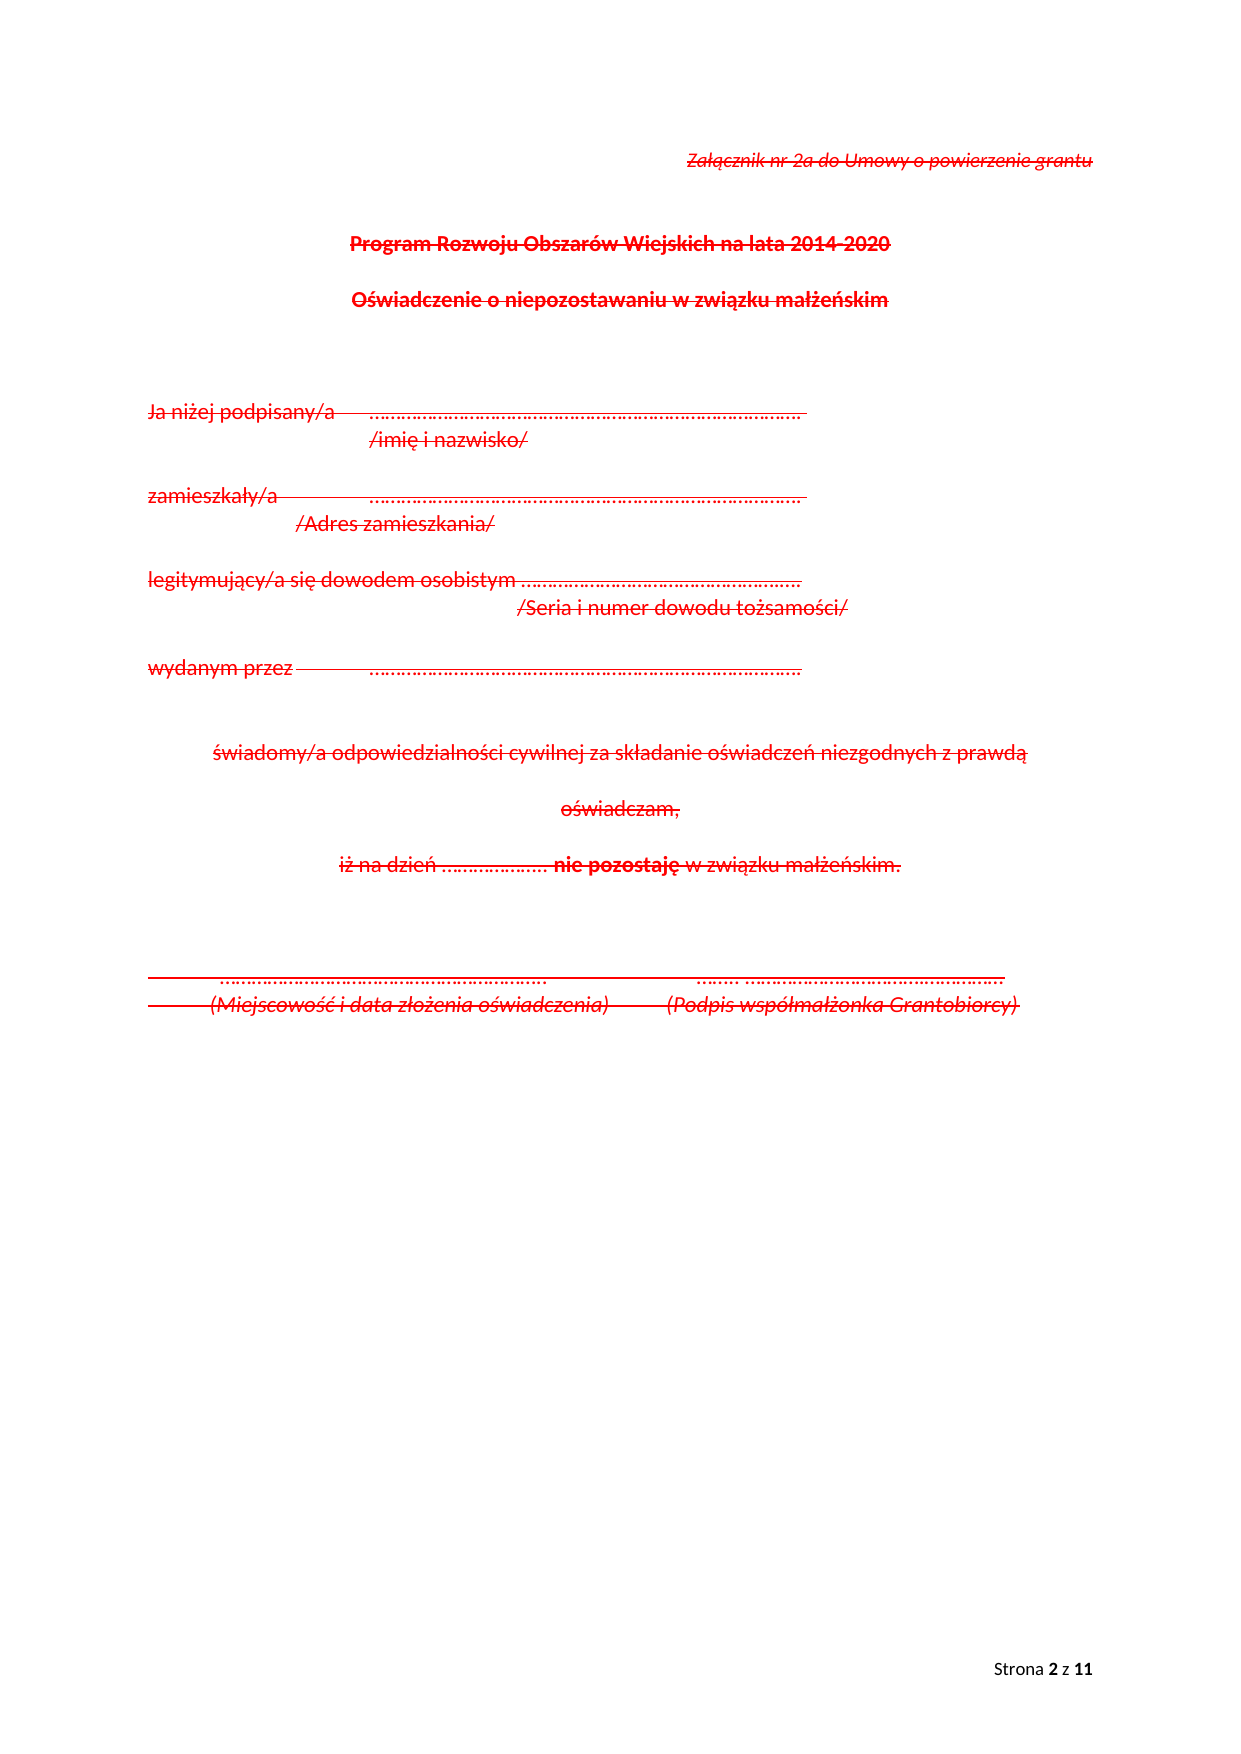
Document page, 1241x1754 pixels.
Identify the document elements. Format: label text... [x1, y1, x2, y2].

text (Miejscowość i data złożenia oświadczenia) (Podpis współmałżonka Grantobiorcy) [148, 990, 1093, 1018]
text Oświadczenie o niepozostawaniu w związku małżeńskim [148, 285, 1093, 313]
text /imię i nazwisko/ [295, 425, 1093, 453]
text …………………………………………………….. …….. …………………………….…………… [148, 962, 1093, 990]
text Program Rozwoju Obszarów Wiejskich na lata 2014-2020 [148, 229, 1093, 257]
text oświadczam, [148, 794, 1093, 822]
text /Seria i numer dowodu tożsamości/ [443, 593, 1093, 621]
text Załącznik nr 2a do Umowy o powierzenie grantu [148, 148, 1093, 173]
text wydanym przez ………………………………………………………………………. [148, 653, 1093, 682]
text legitymujący/a się dowodem osobistym ………………………………………….…. [148, 565, 1093, 593]
text Ja niżej podpisany/a ………………………………………………………………………. [148, 397, 1093, 425]
text świadomy/a odpowiedzialności cywilnej za składanie oświadczeń niezgodnych z prawdą [148, 738, 1093, 766]
text /Adres zamieszkania/ [221, 509, 1093, 537]
text iż na dzień ……………….. nie pozostaję w związku małżeńskim. [148, 850, 1093, 878]
text zamieszkały/a ………………………………………………………………………. [148, 481, 1093, 509]
